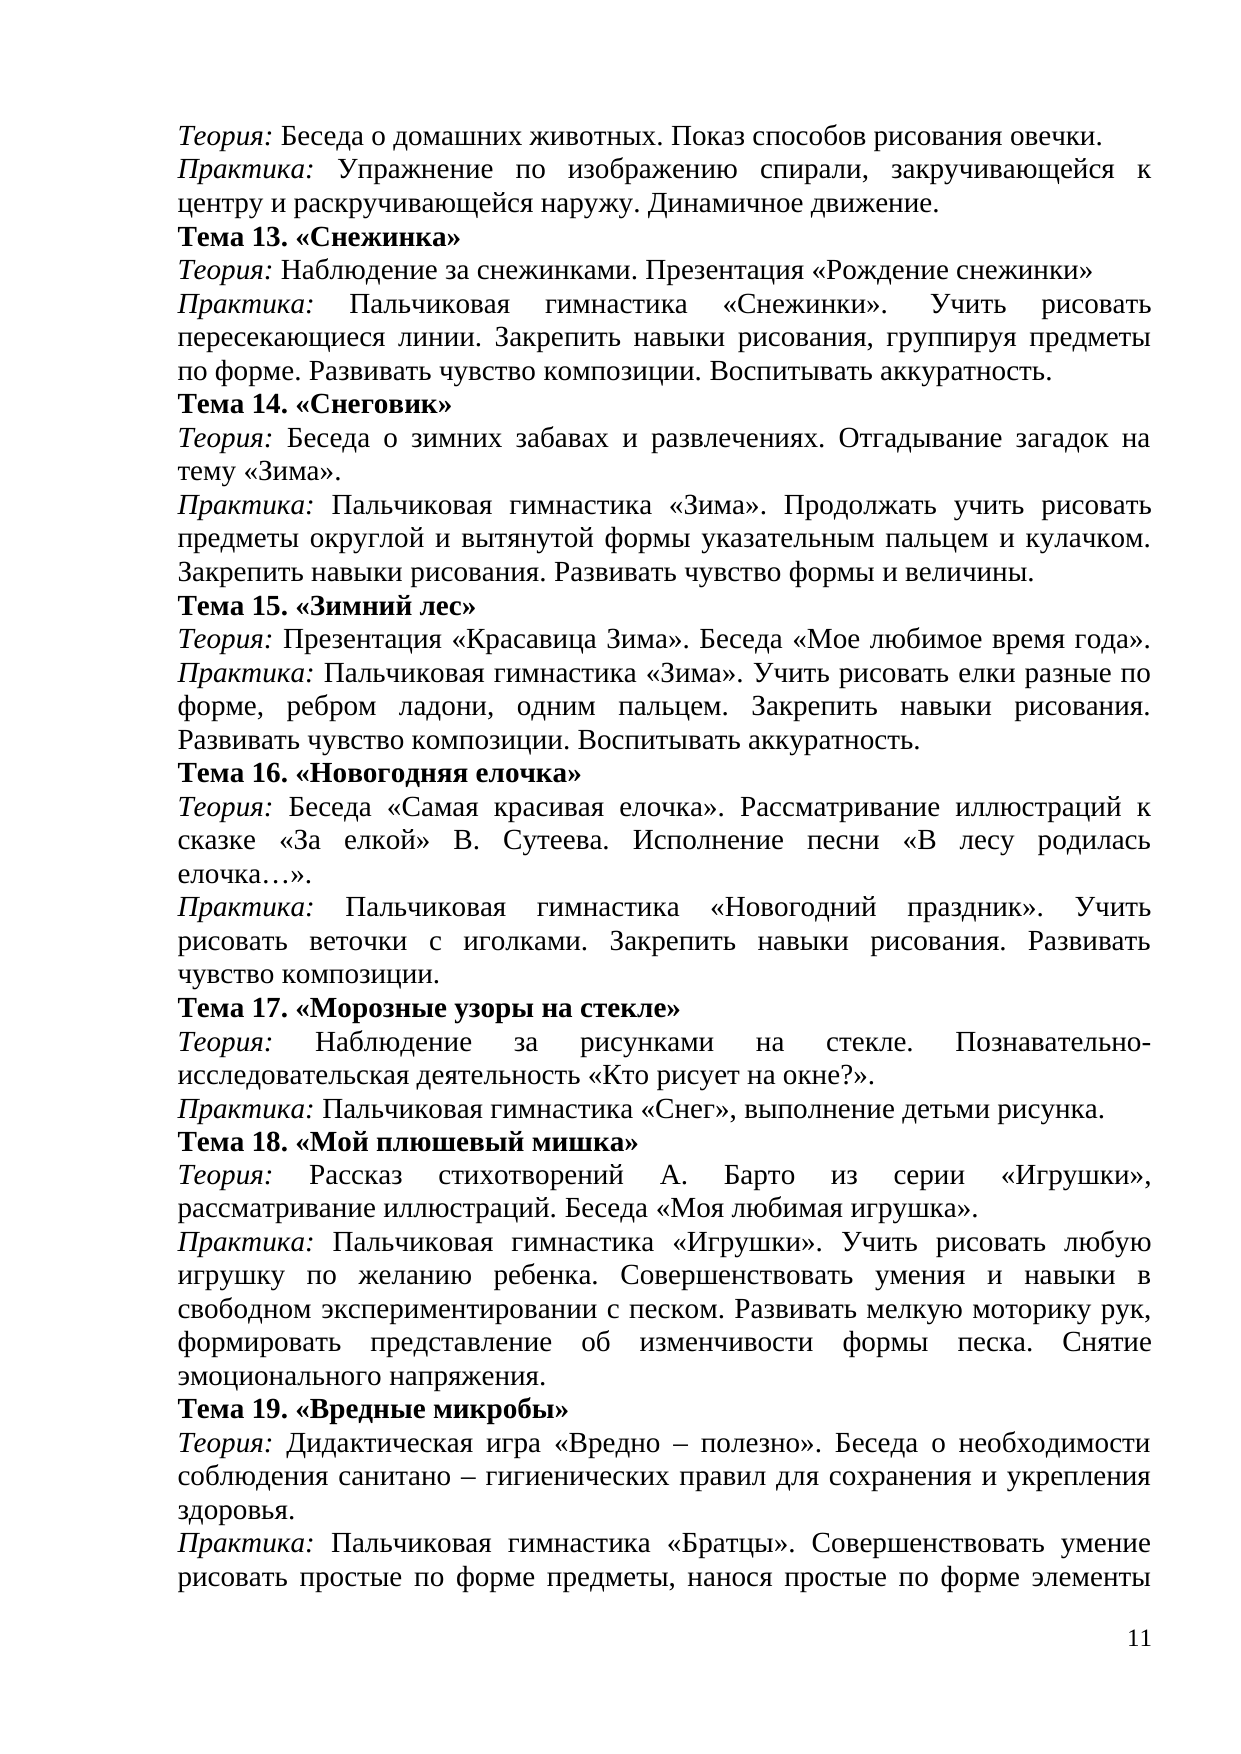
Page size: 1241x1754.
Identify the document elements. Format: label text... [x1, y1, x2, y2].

text Теория: Презентация «Красавица Зима». Беседа «Мое любимое время года». Практика: Пальчиковая гимнастика «Зима». Учить рисовать елки разные по форме, ребром ладони, одним пальцем. Закрепить навыки рисования. Развивать чувство композиции. Воспитывать аккуратность. [177, 621, 1152, 755]
text Теория: Беседа о домашних животных. Показ способов рисования овечки. [177, 118, 1152, 152]
text Практика: Упражнение по изображению спирали, закручивающейся к центру и раскручивающейся наружу. Динамичное движение. [177, 152, 1152, 219]
text Тема 15. «Зимний лес» [177, 588, 1152, 621]
text Тема 17. «Морозные узоры на стекле» [177, 990, 1152, 1024]
text Практика: Пальчиковая гимнастика «Снег», выполнение детьми рисунка. [177, 1091, 1152, 1124]
text Теория: Наблюдение за снежинками. Презентация «Рождение снежинки» [177, 252, 1152, 286]
text Практика: Пальчиковая гимнастика «Игрушки». Учить рисовать любую игрушку по желанию ребенка. Совершенствовать умения и навыки в свободном экспериментировании с песком. Развивать мелкую моторику рук, формировать представление об изменчивости формы песка. Снятие эмоционального напряжения. [177, 1224, 1152, 1391]
text Теория: Дидактическая игра «Вредно – полезно». Беседа о необходимости соблюдения санитано – гигиенических правил для сохранения и укрепления здоровья. [177, 1425, 1152, 1526]
text Теория: Беседа «Самая красивая елочка». Рассматривание иллюстраций к сказке «За елкой» В. Сутеева. Исполнение песни «В лесу родилась елочка…». [177, 789, 1152, 889]
text Практика: Пальчиковая гимнастика «Снежинки». Учить рисовать пересекающиеся линии. Закрепить навыки рисования, группируя предметы по форме. Развивать чувство композиции. Воспитывать аккуратность. [177, 286, 1152, 386]
text Практика: Пальчиковая гимнастика «Зима». Продолжать учить рисовать предметы округлой и вытянутой формы указательным пальцем и кулачком. Закрепить навыки рисования. Развивать чувство формы и величины. [177, 487, 1152, 588]
text Тема 14. «Снеговик» [177, 386, 1152, 420]
text Тема 19. «Вредные микробы» [177, 1391, 1152, 1425]
text Тема 13. «Снежинка» [177, 219, 1152, 252]
text Теория: Рассказ стихотворений А. Барто из серии «Игрушки», рассматривание иллюстраций. Беседа «Моя любимая игрушка». [177, 1158, 1152, 1224]
text Тема 16. «Новогодняя елочка» [177, 755, 1152, 789]
text Теория: Наблюдение за рисунками на стекле. Познавательно- исследовательская деятельность «Кто рисует на окне?». [177, 1024, 1152, 1091]
text Теория: Беседа о зимних забавах и развлечениях. Отгадывание загадок на тему «Зима». [177, 420, 1152, 487]
text Тема 18. «Мой плюшевый мишка» [177, 1124, 1152, 1158]
text Практика: Пальчиковая гимнастика «Новогодний праздник». Учить рисовать веточки с иголками. Закрепить навыки рисования. Развивать чувство композиции. [177, 889, 1152, 990]
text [177, 1526, 1152, 1593]
